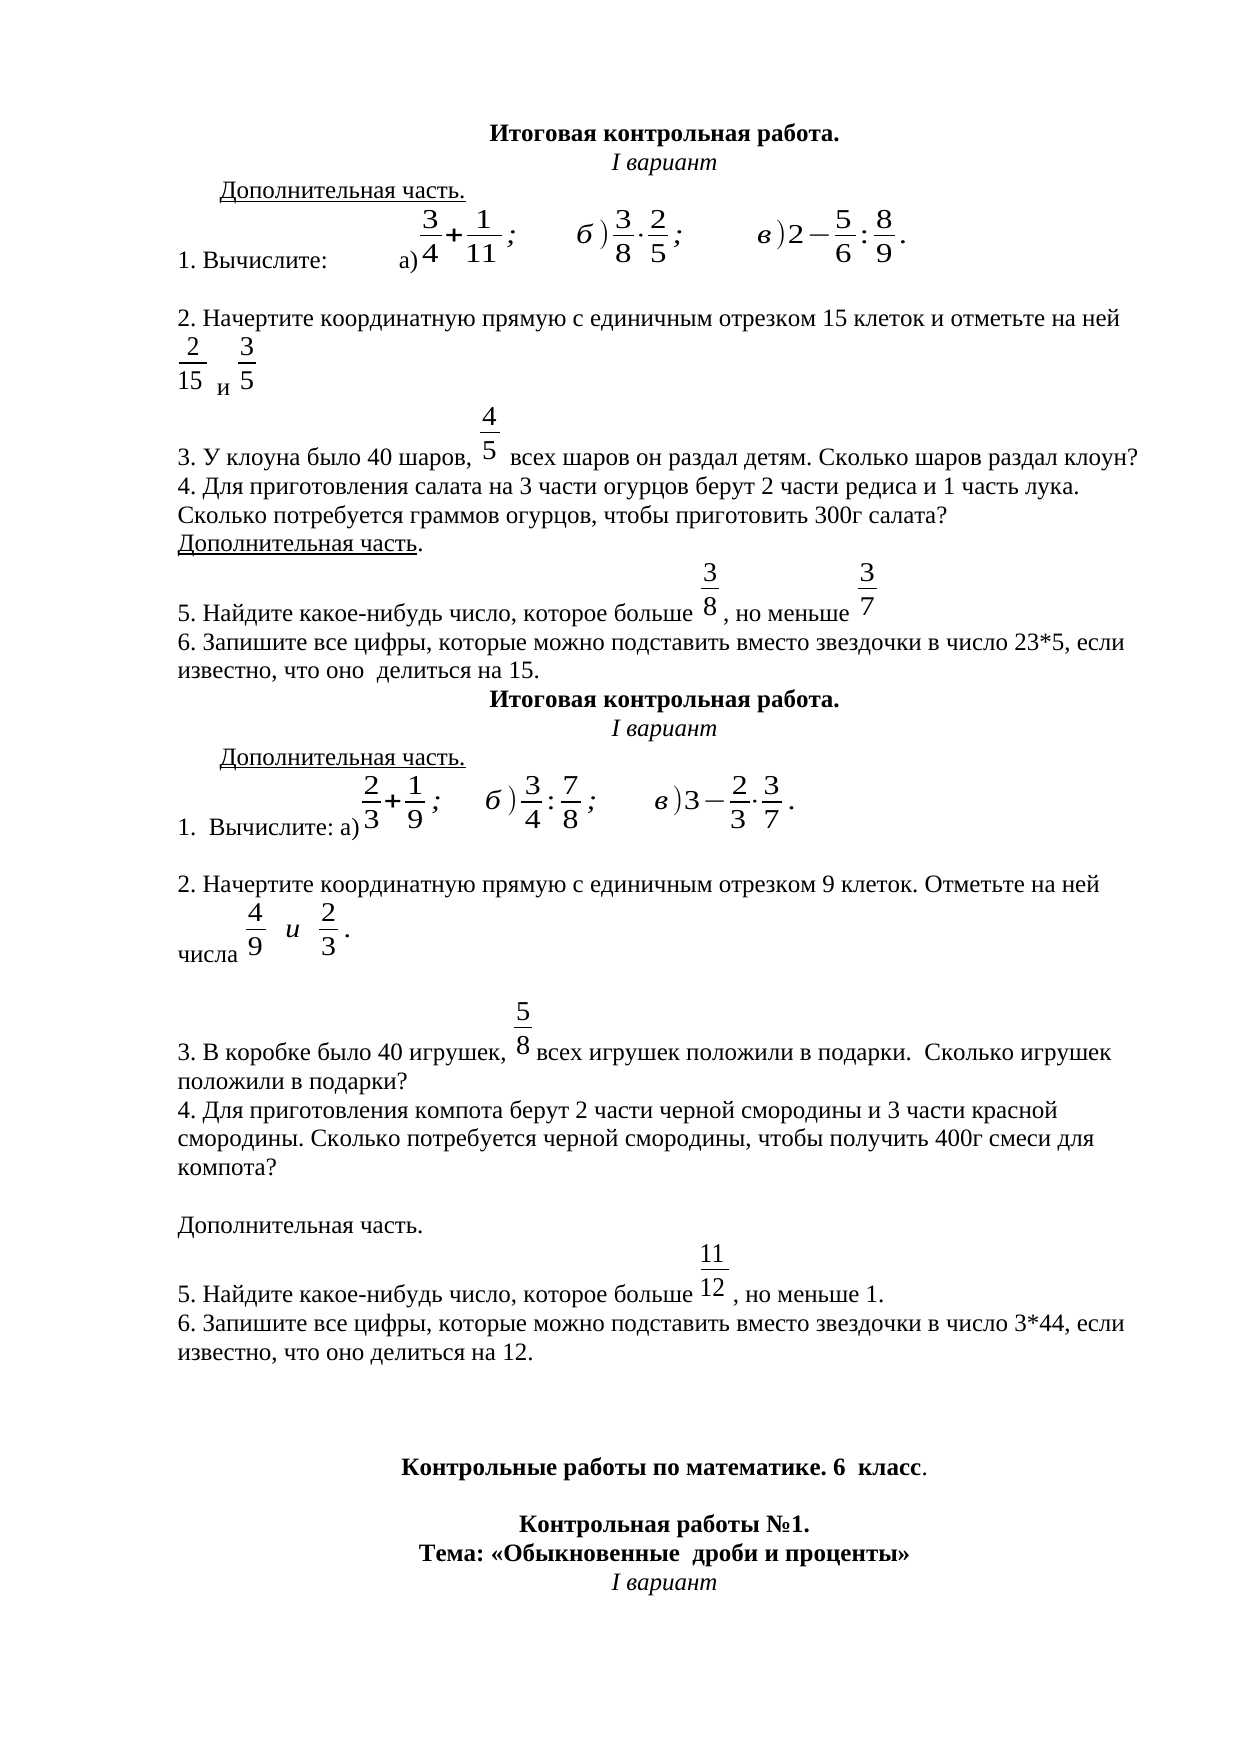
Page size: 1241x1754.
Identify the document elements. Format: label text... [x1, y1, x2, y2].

text 1. Вычислите: а) [177, 204, 1152, 274]
text 2. Начертите координатную прямую с единичным отрезком 9 клеток. Отметьте на ней числа [177, 869, 1152, 967]
text 5. Найдите какое-нибудь число, которое больше , но меньше [177, 557, 1152, 627]
text I вариант [177, 713, 1152, 742]
text 2. Начертите координатную прямую с единичным отрезком 15 клеток и отметьте на ней и [177, 303, 1152, 401]
text Итоговая контрольная работа. [177, 118, 1152, 147]
text Дополнительная часть. [177, 176, 1152, 204]
text Дополнительная часть. [177, 1210, 1152, 1238]
text I вариант [177, 1567, 1152, 1596]
text 3. У клоуна было 40 шаров, всех шаров он раздал детям. Сколько шаров раздал клоун? [177, 401, 1152, 471]
text Контрольная работы №1. [177, 1509, 1152, 1538]
text I вариант [177, 147, 1152, 176]
text 4. Для приготовления салата на 3 части огурцов берут 2 части редиса и 1 часть лука. Сколько потребуется граммов огурцов, чтобы приготовить 300г салата? [177, 471, 1152, 528]
text 5. Найдите какое-нибудь число, которое больше , но меньше 1. [177, 1238, 1152, 1308]
text Итоговая контрольная работа. [177, 684, 1152, 713]
text 3. В коробке было 40 игрушек, всех игрушек положили в подарки. Сколько игрушек положили в подарки? [177, 996, 1152, 1095]
text Тема: «Обыкновенные дроби и проценты» [177, 1538, 1152, 1567]
text Контрольные работы по математике. 6 класс. [177, 1452, 1152, 1481]
text Дополнительная часть. [177, 528, 1152, 557]
text 6. Запишите все цифры, которые можно подставить вместо звездочки в число 3*44, если известно, что оно делиться на 12. [177, 1308, 1152, 1366]
text 4. Для приготовления компота берут 2 части черной смородины и 3 части красной смородины. Сколько потребуется черной смородины, чтобы получить 400г смеси для компота? [177, 1095, 1152, 1181]
text Дополнительная часть. [177, 742, 1152, 771]
text 1. Вычислите: а) [177, 771, 1152, 840]
text 6. Запишите все цифры, которые можно подставить вместо звездочки в число 23*5, если известно, что оно делиться на 15. [177, 627, 1152, 684]
